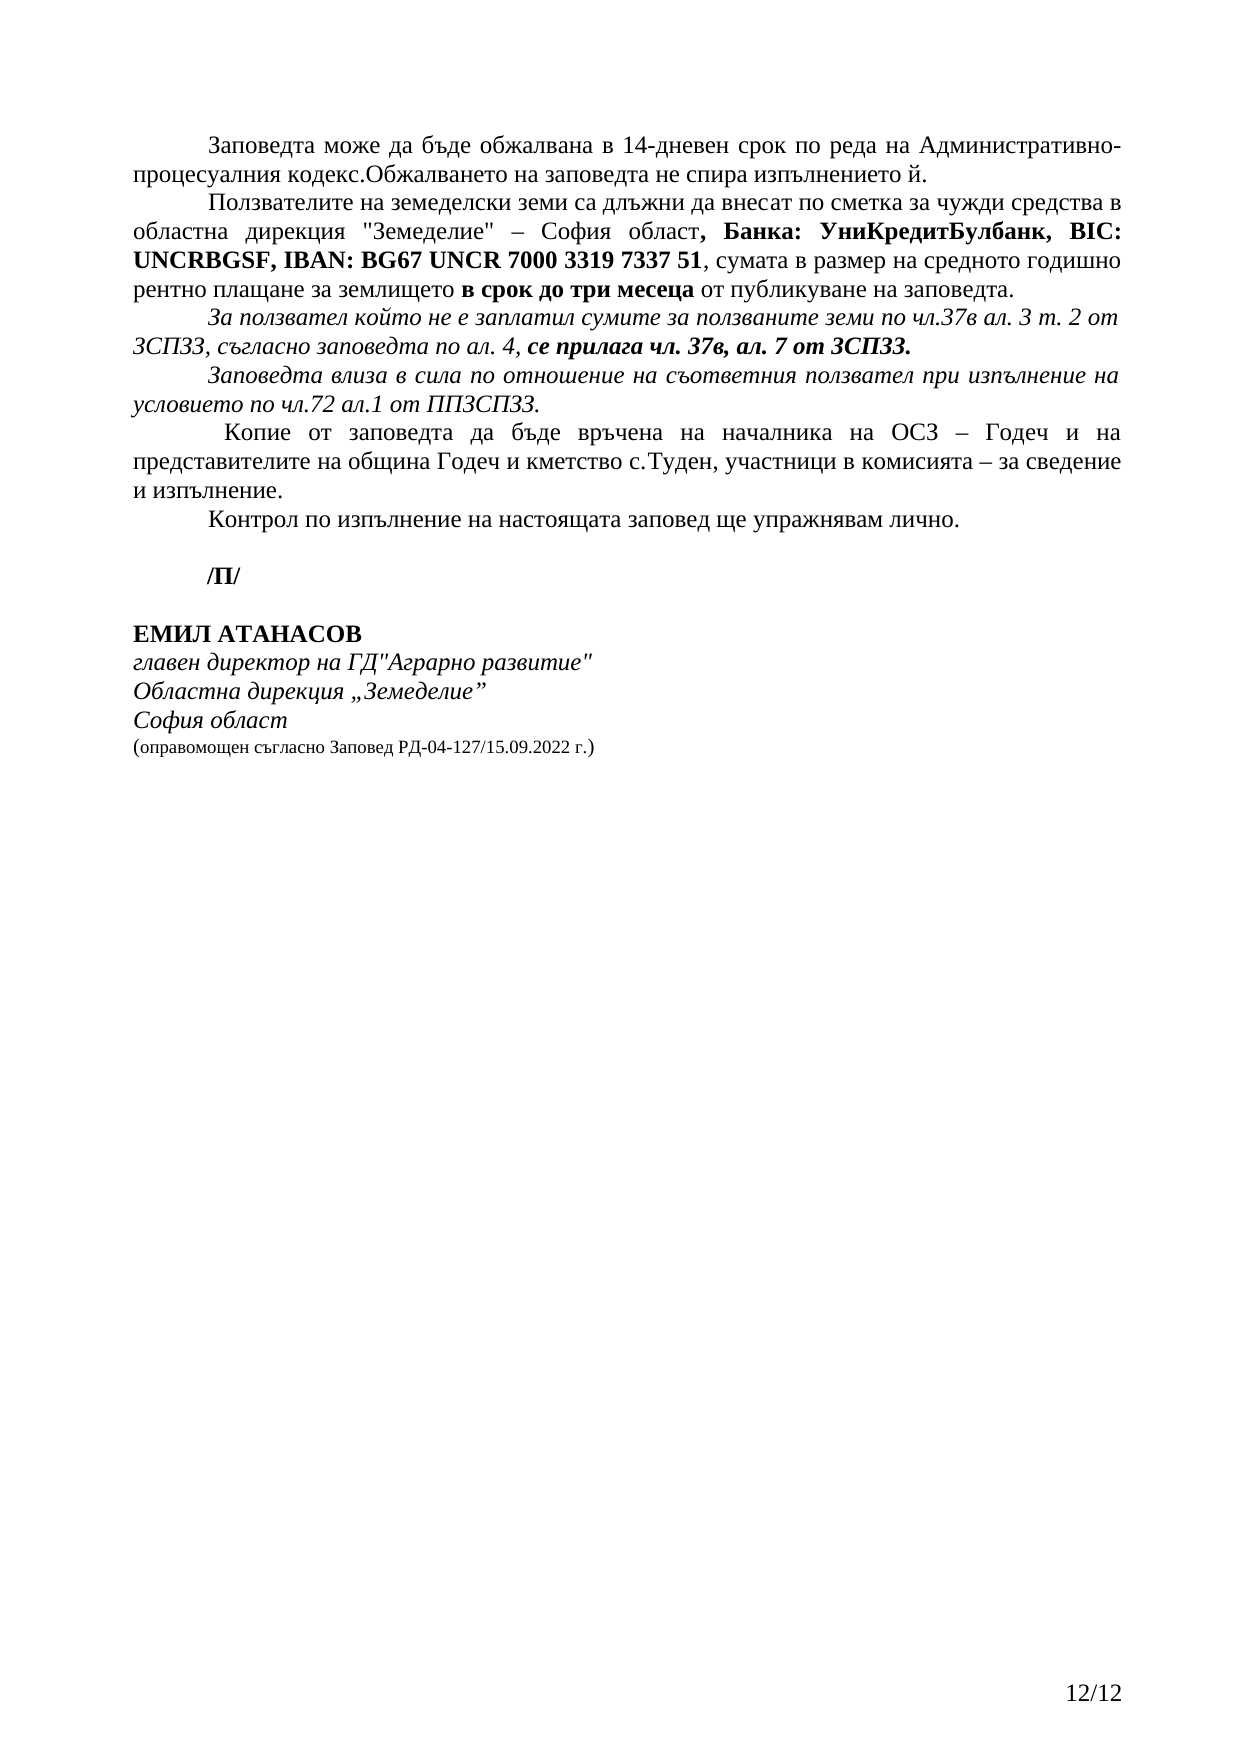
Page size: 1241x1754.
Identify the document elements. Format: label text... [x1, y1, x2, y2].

text Ползвателите на земеделски земи са длъжни да внесат по сметка за чужди средства в областна дирекция "Земеделие" – София област, Банка: УниКредитБулбанк, BIC: UNCRBGSF, IBAN: BG67 UNCR 7000 3319 7337 51, сумата в размер на средното годишно рентно плащане за землището в срок до три месеца от публикуване на заповедта. [133, 187, 1122, 302]
text За ползвател който не е заплатил сумите за ползваните земи по чл.37в ал. 3 т. 2 от ЗСПЗЗ, съгласно заповедта по ал. 4, се прилага чл. 37в, ал. 7 от ЗСПЗЗ. [133, 302, 1122, 360]
text Контрол по изпълнение на настоящата заповед ще упражнявам лично. [133, 504, 1122, 532]
text главен директор на ГД"Аграрно развитие" [133, 647, 1122, 676]
text ЕМИЛ АТАНАСОВ [133, 619, 1122, 647]
text (оправомощен съгласно Заповед РД-04-127/15.09.2022 г.) [133, 734, 1122, 758]
text Копие от заповедта да бъде връчена на началника на ОСЗ – Годеч и на представителите на община Годеч и кметство с.Туден, участници в комисията – за сведение и изпълнение. [133, 417, 1122, 504]
text София област [133, 705, 1122, 734]
text Областна дирекция „Земеделие” [133, 676, 1122, 705]
text Заповедта влиза в сила по отношение на съответния ползвател при изпълнение на условието по чл.72 ал.1 от ППЗСПЗЗ. [133, 360, 1122, 417]
text /П/ [133, 561, 1122, 590]
text Заповедта може да бъде обжалвана в 14-дневен срок по реда на Административно-процесуалния кодекс.Обжалването на заповедта не спира изпълнението й. [133, 130, 1122, 187]
